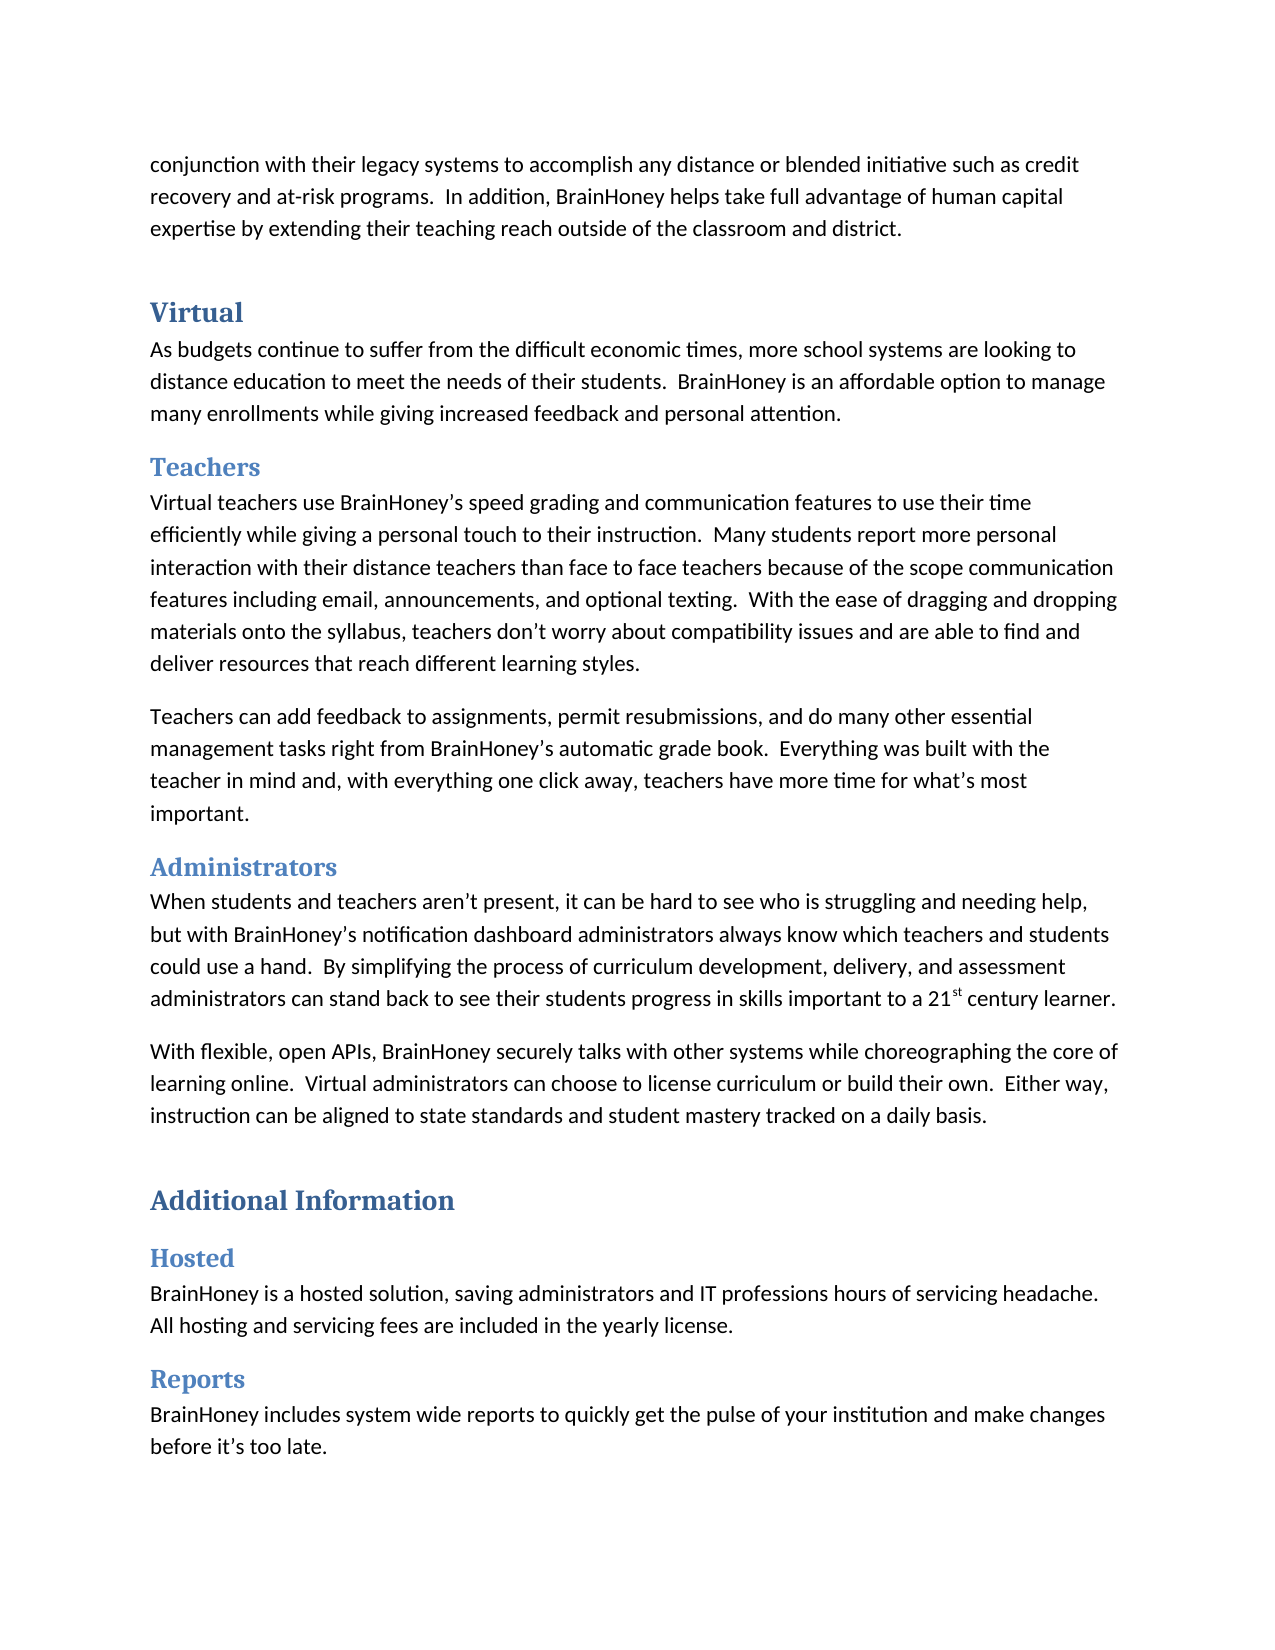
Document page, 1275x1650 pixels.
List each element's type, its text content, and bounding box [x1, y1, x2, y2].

subtitle Hosted [150, 1243, 1125, 1274]
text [150, 150, 1125, 242]
text When students and teachers aren’t present, it can be hard to see who is struggling and needing help, but with BrainHoney’s notification dashboard administrators always know which teachers and students could use a hand. By simplifying the process of curriculum development, delivery, and assessment administrators can stand back to see their students progress in skills important to a 21st century learner. [150, 887, 1125, 1012]
text Virtual teachers use BrainHoney’s speed grading and communication features to use their time efficiently while giving a personal touch to their instruction. Many students report more personal interaction with their distance teachers than face to face teachers because of the scope communication features including email, announcements, and optional texting. With the ease of dragging and dropping materials onto the syllabus, teachers don’t worry about compatibility issues and are able to find and deliver resources that reach different learning styles. [150, 488, 1125, 677]
subtitle Reports [150, 1364, 1125, 1395]
subtitle Administrators [150, 852, 1125, 883]
text BrainHoney includes system wide reports to quickly get the pulse of your institution and make changes before it’s too late. [150, 1400, 1125, 1460]
text As budgets continue to suffer from the difficult economic times, more school systems are looking to distance education to meet the needs of their students. BrainHoney is an affordable option to manage many enrollments while giving increased feedback and personal attention. [150, 335, 1125, 427]
subtitle Teachers [150, 452, 1125, 484]
text BrainHoney is a hosted solution, saving administrators and IT professions hours of servicing headache. All hosting and servicing fees are included in the yearly license. [150, 1279, 1125, 1339]
subtitle Virtual [150, 297, 1125, 330]
text Teachers can add feedback to assignments, permit resubmissions, and do many other essential management tasks right from BrainHoney’s automatic grade book. Everything was built with the teacher in mind and, with everything one click away, teachers have more time for what’s most important. [150, 702, 1125, 827]
text With flexible, open APIs, BrainHoney securely talks with other systems while choreographing the core of learning online. Virtual administrators can choose to license curriculum or build their own. Either way, instruction can be aligned to state standards and student mastery tracked on a daily basis. [150, 1037, 1125, 1129]
subtitle Additional Information [150, 1184, 1125, 1217]
